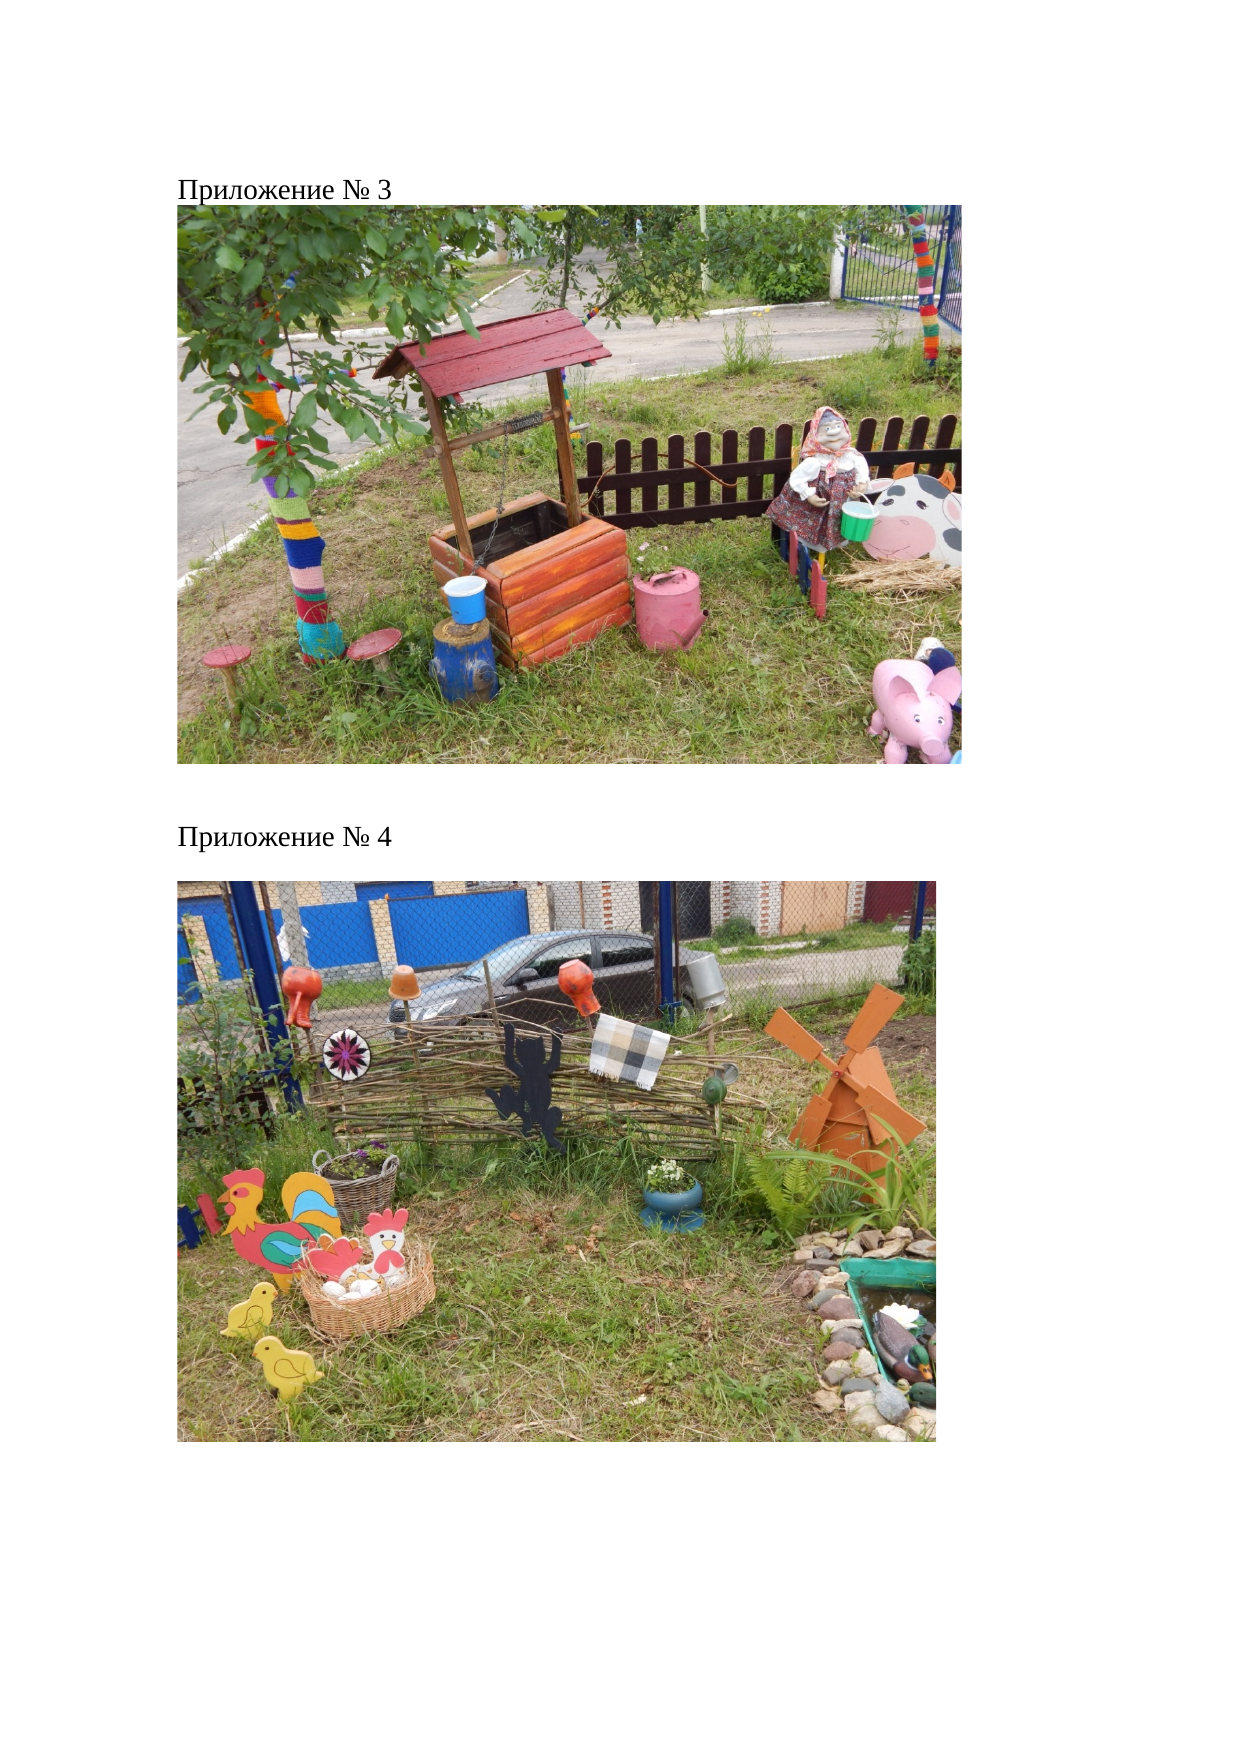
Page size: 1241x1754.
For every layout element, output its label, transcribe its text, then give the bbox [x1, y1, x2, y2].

picture [177, 205, 962, 764]
picture [177, 881, 937, 1442]
text Приложение № 4 [177, 819, 1152, 853]
text Приложение № 3 [177, 172, 1152, 206]
